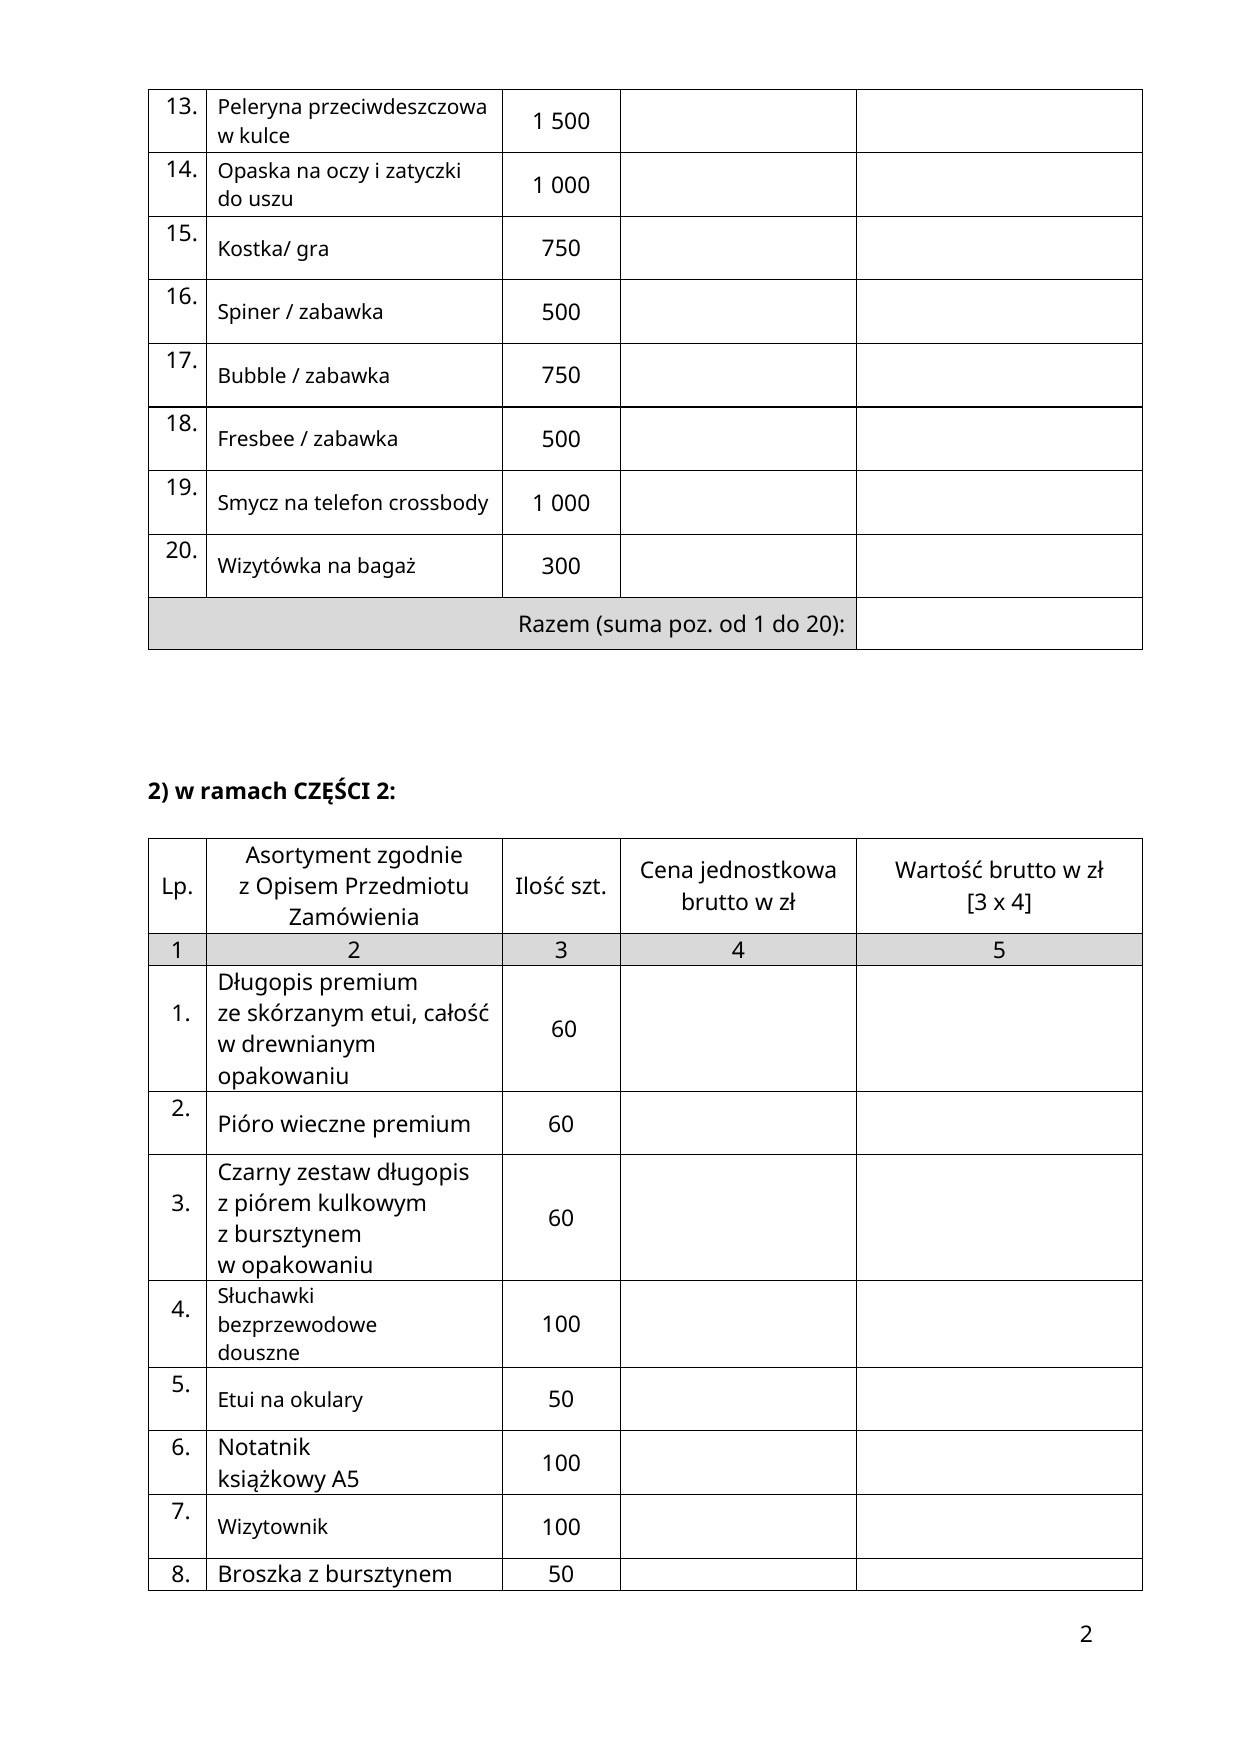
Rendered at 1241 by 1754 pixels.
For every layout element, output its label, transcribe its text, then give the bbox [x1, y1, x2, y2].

table_cell [857, 598, 1142, 649]
table_cell Smycz na telefon crossbody [207, 471, 502, 533]
table_cell 100 [503, 1495, 620, 1557]
table_cell [149, 1368, 206, 1430]
table_cell 300 [503, 535, 620, 597]
table_header Lp. [149, 839, 206, 932]
table_cell [857, 1495, 1142, 1557]
table_cell Fresbee / zabawka [207, 408, 502, 470]
table_cell Czarny zestaw długopis z piórem kulkowym z bursztynem w opakowaniu [207, 1155, 502, 1280]
table_cell [149, 1092, 206, 1154]
table_header Ilość szt. [503, 839, 620, 932]
table_cell [621, 1559, 856, 1590]
table_cell Pióro wieczne premium [207, 1092, 502, 1154]
table_cell Wizytówka na bagaż [207, 535, 502, 597]
table_header Wartość brutto w zł [3 x 4] [857, 839, 1142, 932]
table_cell [857, 535, 1142, 597]
table_cell 60 [503, 1092, 620, 1154]
table_cell [149, 153, 206, 216]
table_cell [857, 1559, 1142, 1590]
table_cell [857, 966, 1142, 1091]
table_cell Opaska na oczy i zatyczki do uszu [207, 153, 502, 216]
table_cell [149, 1155, 206, 1280]
table_cell [621, 1281, 856, 1367]
table_cell [149, 344, 206, 406]
table_cell 2 [207, 934, 502, 965]
table_cell [621, 471, 856, 533]
table_cell 3 [503, 934, 620, 965]
table_cell Spiner / zabawka [207, 280, 502, 343]
table_cell Notatnik książkowy A5 [207, 1431, 502, 1494]
table_cell [149, 1495, 206, 1557]
table_cell Peleryna przeciwdeszczowa w kulce [207, 90, 502, 152]
table_cell Długopis premium ze skórzanym etui, całość w drewnianym opakowaniu [207, 966, 502, 1091]
table_cell [857, 1092, 1142, 1154]
table_cell [857, 1431, 1142, 1494]
table_cell [149, 966, 206, 1091]
table_cell 750 [503, 217, 620, 279]
table_cell [149, 90, 206, 152]
table_cell [857, 90, 1142, 152]
table_cell [149, 1431, 206, 1494]
table_cell 50 [503, 1559, 620, 1590]
table_cell [149, 1281, 206, 1367]
table_cell [621, 1431, 856, 1494]
table_cell [857, 408, 1142, 470]
table_cell [149, 217, 206, 279]
table_cell 4 [621, 934, 856, 965]
text 2) w ramach CZĘŚCI 2: [148, 775, 1092, 806]
table_header Asortyment zgodnie z Opisem Przedmiotu Zamówienia [207, 839, 502, 932]
table_cell 100 [503, 1431, 620, 1494]
table_cell 100 [503, 1281, 620, 1367]
table_cell [621, 1155, 856, 1280]
table_cell [857, 1281, 1142, 1367]
table_cell 60 [503, 1155, 620, 1280]
table_cell Wizytownik [207, 1495, 502, 1557]
table_cell Słuchawki bezprzewodowe douszne [207, 1281, 502, 1367]
table_cell Bubble / zabawka [207, 344, 502, 406]
table_cell Razem (suma poz. od 1 do 20): [149, 598, 856, 649]
table_cell [149, 471, 206, 533]
table_cell [621, 535, 856, 597]
table_cell 60 [503, 966, 620, 1091]
table_cell [149, 1559, 206, 1590]
table_cell 1 500 [503, 90, 620, 152]
table_cell 750 [503, 344, 620, 406]
table_cell [857, 1368, 1142, 1430]
table_header Cena jednostkowa brutto w zł [621, 839, 856, 932]
table_cell 1 000 [503, 471, 620, 533]
table_cell [621, 344, 856, 406]
table_cell [621, 1495, 856, 1557]
table_cell [857, 217, 1142, 279]
table_cell [621, 1368, 856, 1430]
table_cell [857, 471, 1142, 533]
table_cell Kostka/ gra [207, 217, 502, 279]
table_cell [621, 280, 856, 343]
table_cell [857, 1155, 1142, 1280]
table_cell 1 [149, 934, 206, 965]
table_cell 5 [857, 934, 1142, 965]
table_cell 500 [503, 408, 620, 470]
table_cell 50 [503, 1368, 620, 1430]
table_cell Etui na okulary [207, 1368, 502, 1430]
table_cell [857, 153, 1142, 216]
table_cell [621, 1092, 856, 1154]
table_cell [621, 90, 856, 152]
table_cell [857, 280, 1142, 343]
table_cell [857, 344, 1142, 406]
table_cell [621, 217, 856, 279]
table_cell [621, 408, 856, 470]
table_cell [621, 966, 856, 1091]
table_cell [621, 153, 856, 216]
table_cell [207, 1559, 502, 1590]
table_cell 1 000 [503, 153, 620, 216]
table_cell [149, 280, 206, 343]
table_cell 500 [503, 280, 620, 343]
table_cell [149, 408, 206, 470]
table_cell [149, 535, 206, 597]
